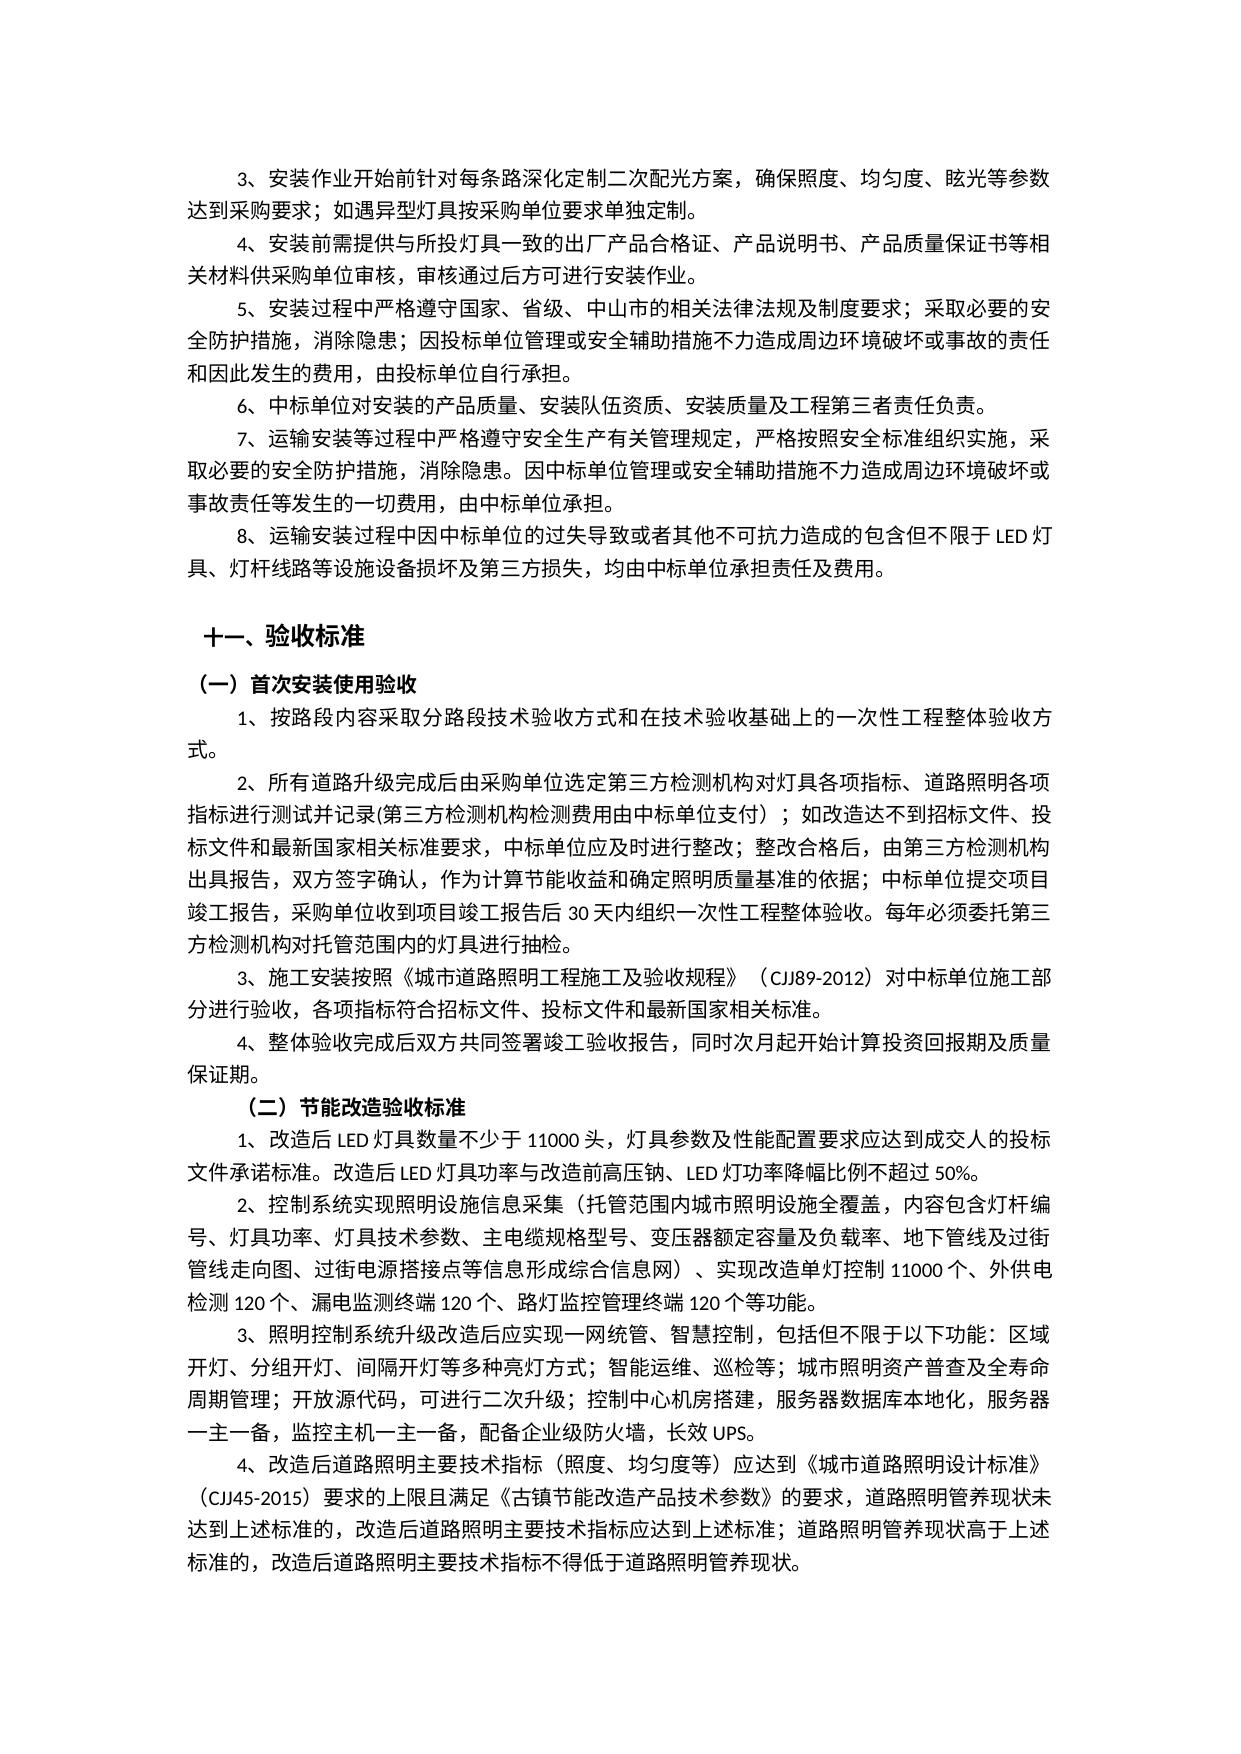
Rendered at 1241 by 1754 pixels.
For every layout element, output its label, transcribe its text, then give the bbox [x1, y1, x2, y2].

text 4、整体验收完成后双方共同签署竣工验收报告，同时次月起开始计算投资回报期及质量保证期。 [187, 1026, 1053, 1091]
text 十一、验收标准 [203, 603, 1053, 668]
text 1、改造后LED灯具数量不少于11000头，灯具参数及性能配置要求应达到成交人的投标文件承诺标准。改造后LED灯具功率与改造前高压钠、LED灯功率降幅比例不超过50%。 [187, 1123, 1053, 1188]
text 1、按路段内容采取分路段技术验收方式和在技术验收基础上的一次性工程整体验收方式。 [187, 701, 1053, 766]
text 4、改造后道路照明主要技术指标（照度、均匀度等）应达到《城市道路照明设计标准》（CJJ45-2015）要求的上限且满足《古镇节能改造产品技术参数》的要求，道路照明管养现状未达到上述标准的，改造后道路照明主要技术指标应达到上述标准；道路照明管养现状高于上述标准的，改造后道路照明主要技术指标不得低于道路照明管养现状。 [187, 1448, 1053, 1578]
text 5、安装过程中严格遵守国家、省级、中山市的相关法律法规及制度要求；采取必要的安全防护措施，消除隐患；因投标单位管理或安全辅助措施不力造成周边环境破坏或事故的责任和因此发生的费用，由投标单位自行承担。 [187, 292, 1053, 389]
text 3、照明控制系统升级改造后应实现一网统管、智慧控制，包括但不限于以下功能：区域开灯、分组开灯、间隔开灯等多种亮灯方式；智能运维、巡检等；城市照明资产普查及全寿命周期管理；开放源代码，可进行二次升级；控制中心机房搭建，服务器数据库本地化，服务器一主一备，监控主机一主一备，配备企业级防火墙，长效UPS。 [187, 1318, 1053, 1448]
text 8、运输安装过程中因中标单位的过失导致或者其他不可抗力造成的包含但不限于LED灯具、灯杆线路等设施设备损坏及第三方损失，均由中标单位承担责任及费用。 [187, 519, 1053, 584]
text 2、控制系统实现照明设施信息采集（托管范围内城市照明设施全覆盖，内容包含灯杆编号、灯具功率、灯具技术参数、主电缆规格型号、变压器额定容量及负载率、地下管线及过街管线走向图、过街电源搭接点等信息形成综合信息网）、实现改造单灯控制11000个、外供电检测120个、漏电监测终端120个、路灯监控管理终端120个等功能。 [187, 1188, 1053, 1318]
text 7、运输安装等过程中严格遵守安全生产有关管理规定，严格按照安全标准组织实施，采取必要的安全防护措施，消除隐患。因中标单位管理或安全辅助措施不力造成周边环境破坏或事故责任等发生的一切费用，由中标单位承担。 [187, 422, 1053, 519]
text 3、施工安装按照《城市道路照明工程施工及验收规程》（CJJ89-2012）对中标单位施工部分进行验收，各项指标符合招标文件、投标文件和最新国家相关标准。 [187, 961, 1053, 1026]
text 3、安装作业开始前针对每条路深化定制二次配光方案，确保照度、均匀度、眩光等参数达到采购要求；如遇异型灯具按采购单位要求单独定制。 [187, 162, 1053, 227]
text （二）节能改造验收标准 [187, 1091, 1053, 1123]
text 6、中标单位对安装的产品质量、安装队伍资质、安装质量及工程第三者责任负责。 [187, 389, 1053, 422]
text （一）首次安装使用验收 [187, 668, 1053, 701]
text 4、安装前需提供与所投灯具一致的出厂产品合格证、产品说明书、产品质量保证书等相关材料供采购单位审核，审核通过后方可进行安装作业。 [187, 227, 1053, 292]
text 2、所有道路升级完成后由采购单位选定第三方检测机构对灯具各项指标、道路照明各项指标进行测试并记录(第三方检测机构检测费用由中标单位支付）；如改造达不到招标文件、投标文件和最新国家相关标准要求，中标单位应及时进行整改；整改合格后，由第三方检测机构出具报告，双方签字确认，作为计算节能收益和确定照明质量基准的依据；中标单位提交项目竣工报告，采购单位收到项目竣工报告后30天内组织一次性工程整体验收。每年必须委托第三方检测机构对托管范围内的灯具进行抽检。 [187, 766, 1053, 961]
